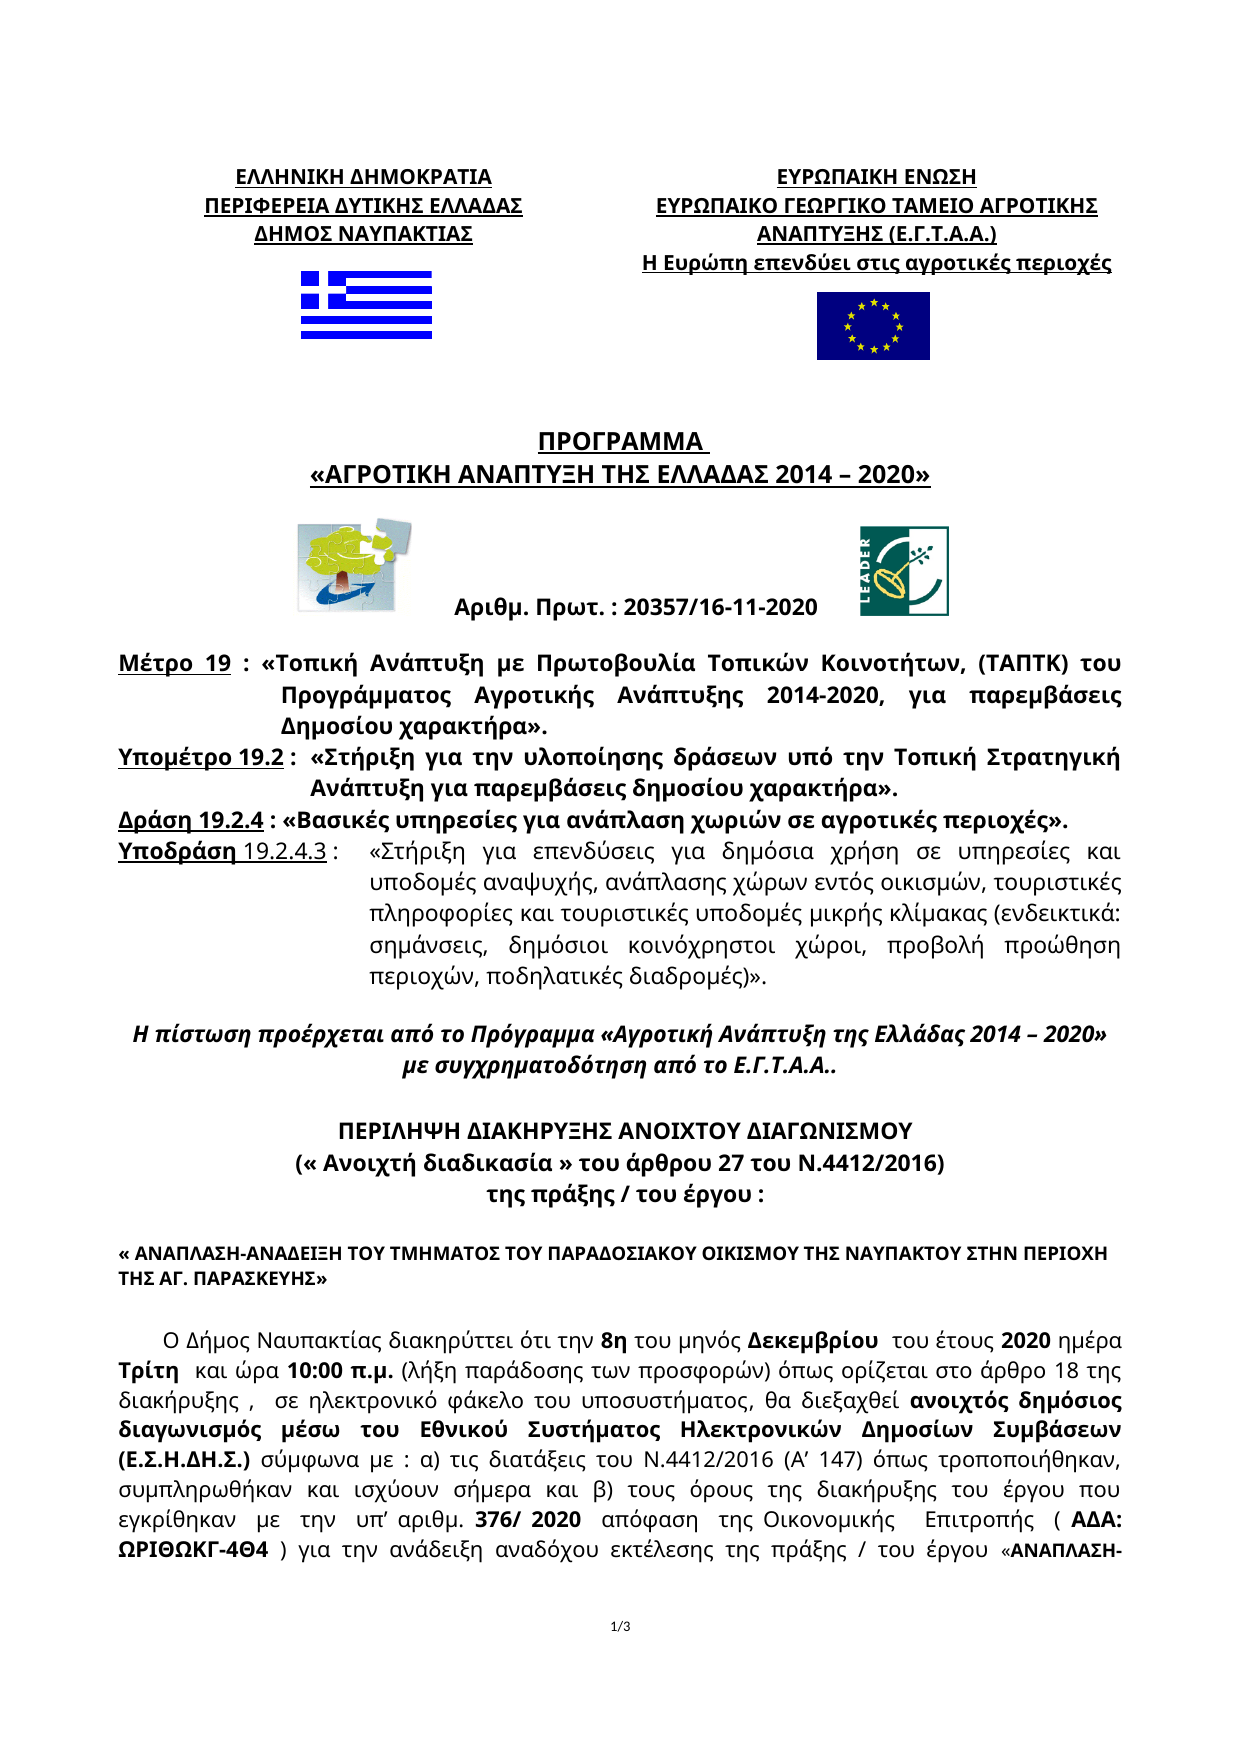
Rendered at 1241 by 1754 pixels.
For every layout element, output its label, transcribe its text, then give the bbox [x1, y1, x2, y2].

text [118, 1325, 1122, 1563]
title Υπομέτρο 19.2 : «Στήριξη για την υλοποίησης δράσεων υπό την Τοπική Στρατηγική Ανάπτυξη για παρεμβάσεις δημοσίου χαρακτήρα». [118, 741, 1122, 803]
title Δράση 19.2.4 : «Βασικές υπηρεσίες για ανάπλαση χωριών σε αγροτικές περιοχές». [118, 803, 1122, 835]
table_header ΕΥΡΩΠΑΙΚΗ ΕΝΩΣΗ ΕΥΡΩΠΑΙΚΟ ΓΕΩΡΓΙΚΟ ΤΑΜΕΙΟ ΑΓΡΟΤΙΚΗΣ ΑΝΑΠΤΥΞΗΣ (Ε.Γ.Τ.Α.Α.) Η Ευρώπη επενδύει στις αγροτικές περιοχές [620, 163, 1133, 367]
title «ΑΓΡΟΤΙΚΗ ΑΝΑΠΤΥΞΗ ΤΗΣ ΕΛΛΑΔΑΣ 2014 – 2020» [118, 457, 1122, 491]
picture [860, 526, 949, 616]
title Υποδράση 19.2.4.3 : «Στήριξη για επενδύσεις για δημόσια χρήση σε υπηρεσίες και υποδομές αναψυχής, ανάπλασης χώρων εντός οικισμών, τουριστικές πληροφορίες και τουριστικές υποδομές μικρής κλίμακας (ενδεικτικά: σημάνσεις, δημόσιοι κοινόχρηστοι χώροι, προβολή προώθηση περιοχών, ποδηλατικές διαδρομές)». [118, 835, 1122, 991]
table_header ΕΛΛΗΝΙΚΗ ΔΗΜΟΚΡΑΤΙΑ ΠΕΡΙΦΕΡΕΙΑ ΔΥΤΙΚΗΣ ΕΛΛΑΔΑΣ ΔΗΜΟΣ ΝΑΥΠΑΚΤΙΑΣ [107, 163, 620, 367]
text της πράξης / του έργου : [118, 1178, 1132, 1209]
title ΠΡΟΓΡΑΜΜΑ [118, 423, 1122, 457]
title Μέτρο 19 : «Τοπική Ανάπτυξη με Πρωτοβουλία Τοπικών Κοινοτήτων, (ΤΑΠΤΚ) του Προγράμματος Αγροτικής Ανάπτυξης 2014-2020, για παρεμβάσεις Δημοσίου χαρακτήρα». [118, 647, 1122, 741]
text ΠΕΡΙΛΗΨΗ ΔΙΑΚΗΡΥΞΗΣ ΑΝΟΙΧΤΟΥ ΔΙΑΓΩΝΙΣΜΟΥ [118, 1115, 1132, 1146]
text « ΑΝΑΠΛΑΣΗ-ΑΝΑΔΕΙΞΗ ΤΟΥ ΤΜΗΜΑΤΟΣ ΤΟΥ ΠΑΡΑΔΟΣΙΑΚΟΥ ΟΙΚΙΣΜΟΥ ΤΗΣ ΝΑΥΠΑΚΤΟΥ ΣΤΗΝ ΠΕΡΙΟΧΗ ΤΗΣ ΑΓ. ΠΑΡΑΣΚΕΥΗΣ» [118, 1240, 1122, 1291]
text (« Ανοιχτή διαδικασία » του άρθρου 27 του Ν.4412/2016) [118, 1146, 1122, 1178]
title Αριθμ. Πρωτ. : 20357/16-11-2020 [118, 517, 1122, 622]
text Η πίστωση προέρχεται από το Πρόγραμμα «Αγροτική Ανάπτυξη της Ελλάδας 2014 – 2020» με συγχρηματοδότηση από το Ε.Γ.Τ.Α.Α.. [118, 1018, 1122, 1080]
